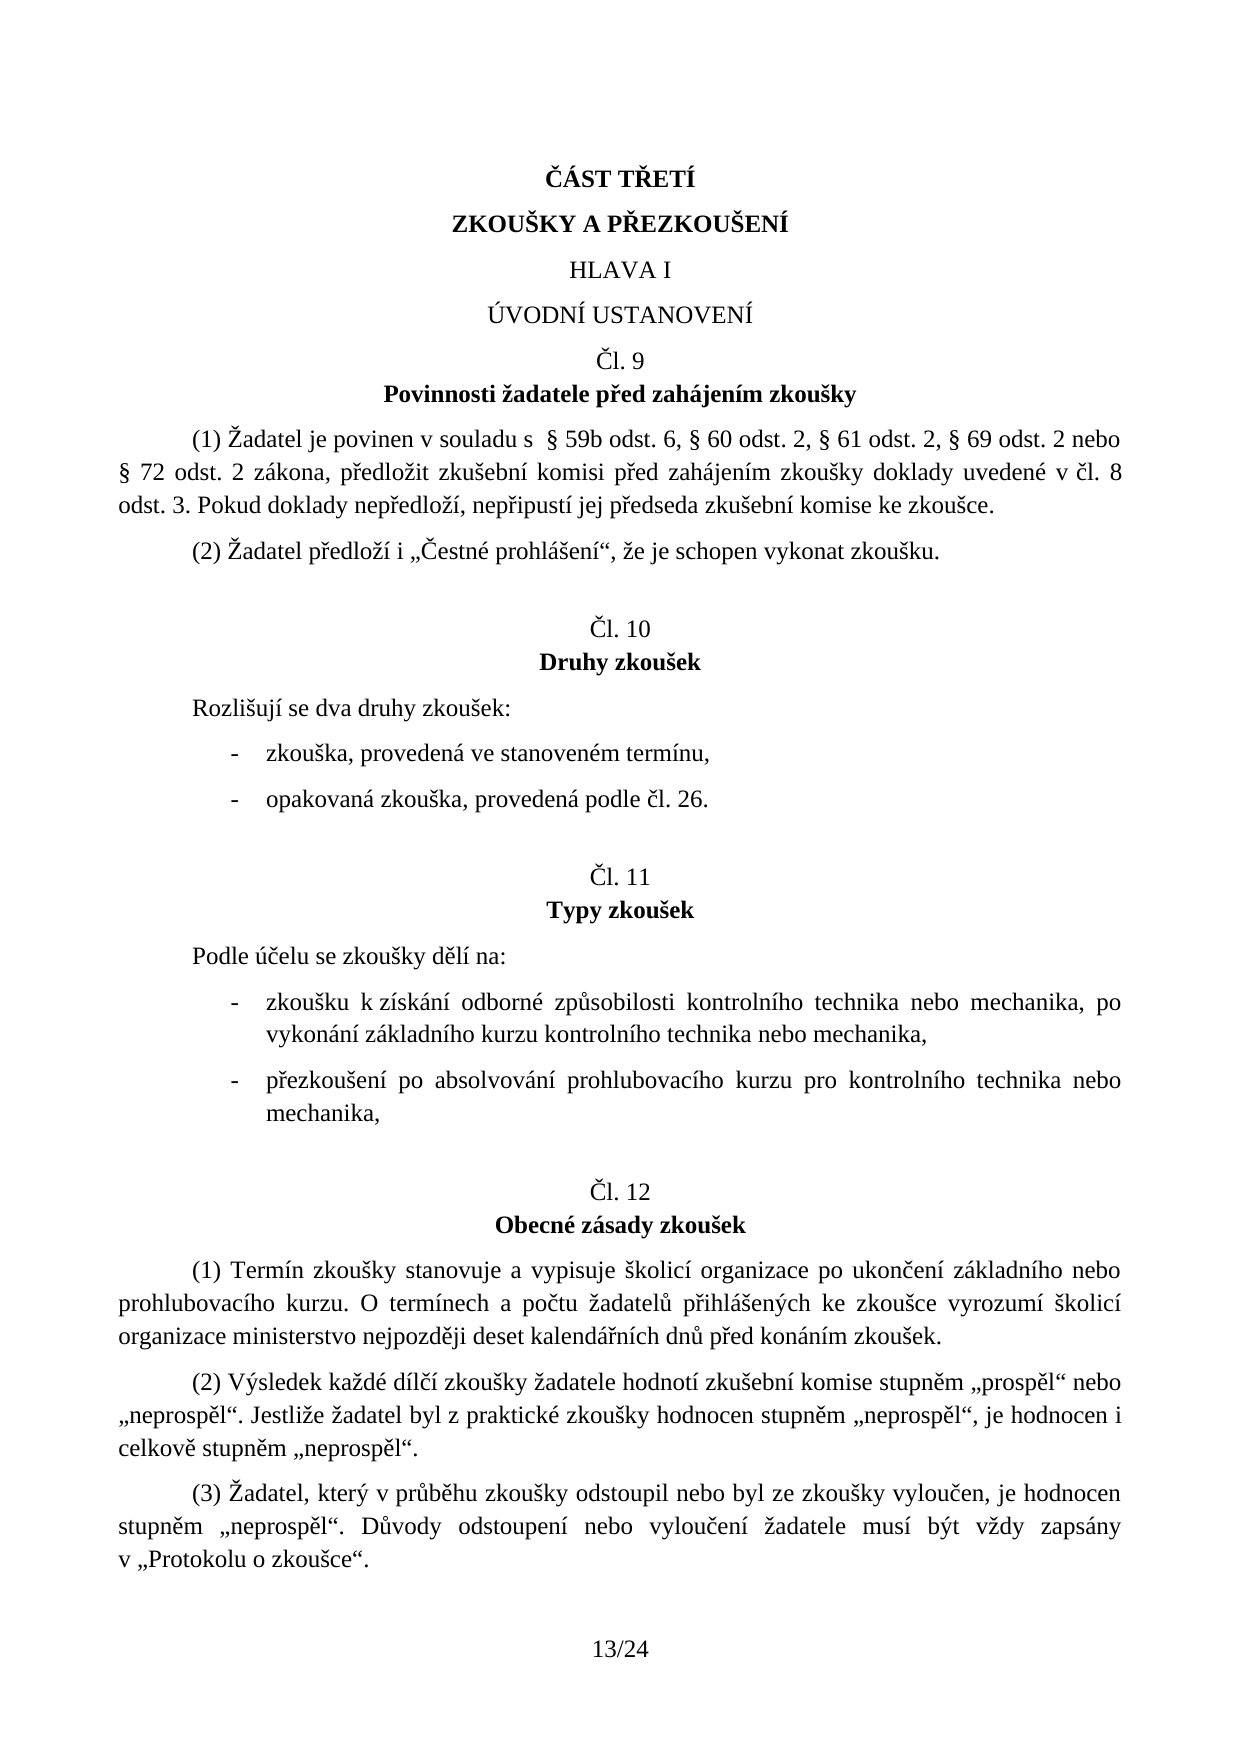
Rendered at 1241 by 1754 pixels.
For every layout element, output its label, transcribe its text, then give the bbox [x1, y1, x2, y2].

text (1) Žadatel je povinen v souladu s § 59b odst. 6, § 60 odst. 2, § 61 odst. 2, § 69 odst. 2 nebo § 72 odst. 2 zákona, předložit zkušební komisi před zahájením zkoušky doklady uvedené v čl. 8 odst. 3. Pokud doklady nepředloží, nepřipustí jej předseda zkušební komise ke zkoušce. [118, 424, 1122, 519]
text (2) Výsledek každé dílčí zkoušky žadatele hodnotí zkušební komise stupněm „prospěl“ nebo „neprospěl“. Jestliže žadatel byl z praktické zkoušky hodnocen stupněm „neprospěl“, je hodnocen i celkově stupněm „neprospěl“. [118, 1367, 1122, 1462]
text (1) Termín zkoušky stanovuje a vypisuje školicí organizace po ukončení základního nebo prohlubovacího kurzu. O termínech a počtu žadatelů přihlášených ke zkoušce vyrozumí školicí organizace ministerstvo nejpozději deset kalendářních dnů před konáním zkoušek. [118, 1255, 1122, 1350]
text Čl. 11 [118, 862, 1122, 891]
text ZKOUŠKY A PŘEZKOUŠENÍ [118, 209, 1122, 238]
text Obecné zásady zkoušek [118, 1210, 1122, 1238]
list zkouška, provedená ve stanoveném termínu, [230, 738, 1122, 767]
text Podle účelu se zkoušky dělí na: [118, 941, 1122, 970]
text Čl. 12 [118, 1177, 1122, 1205]
text Povinnosti žadatele před zahájením zkoušky [118, 379, 1122, 407]
text (3) Žadatel, který v průběhu zkoušky odstoupil nebo byl ze zkoušky vyloučen, je hodnocen stupněm „neprospěl“. Důvody odstoupení nebo vyloučení žadatele musí být vždy zapsány v „Protokolu o zkoušce“. [118, 1478, 1122, 1573]
list opakovaná zkouška, provedená podle čl. 26. [230, 784, 1122, 813]
text ÚVODNÍ USTANOVENÍ [118, 300, 1122, 329]
text Čl. 9 [118, 346, 1122, 374]
text Rozlišují se dva druhy zkoušek: [118, 693, 1122, 722]
list zkoušku k získání odborné způsobilosti kontrolního technika nebo mechanika, po vykonání základního kurzu kontrolního technika nebo mechanika, [230, 987, 1122, 1048]
text ČÁST TŘETÍ [118, 164, 1122, 192]
text Druhy zkoušek [118, 647, 1122, 676]
text (2) Žadatel předloží i „Čestné prohlášení“, že je schopen vykonat zkoušku. [118, 536, 1122, 564]
text Čl. 10 [118, 614, 1122, 643]
list přezkoušení po absolvování prohlubovacího kurzu pro kontrolního technika nebo mechanika, [230, 1065, 1122, 1127]
text Typy zkoušek [118, 896, 1122, 924]
text HLAVA I [118, 255, 1122, 283]
